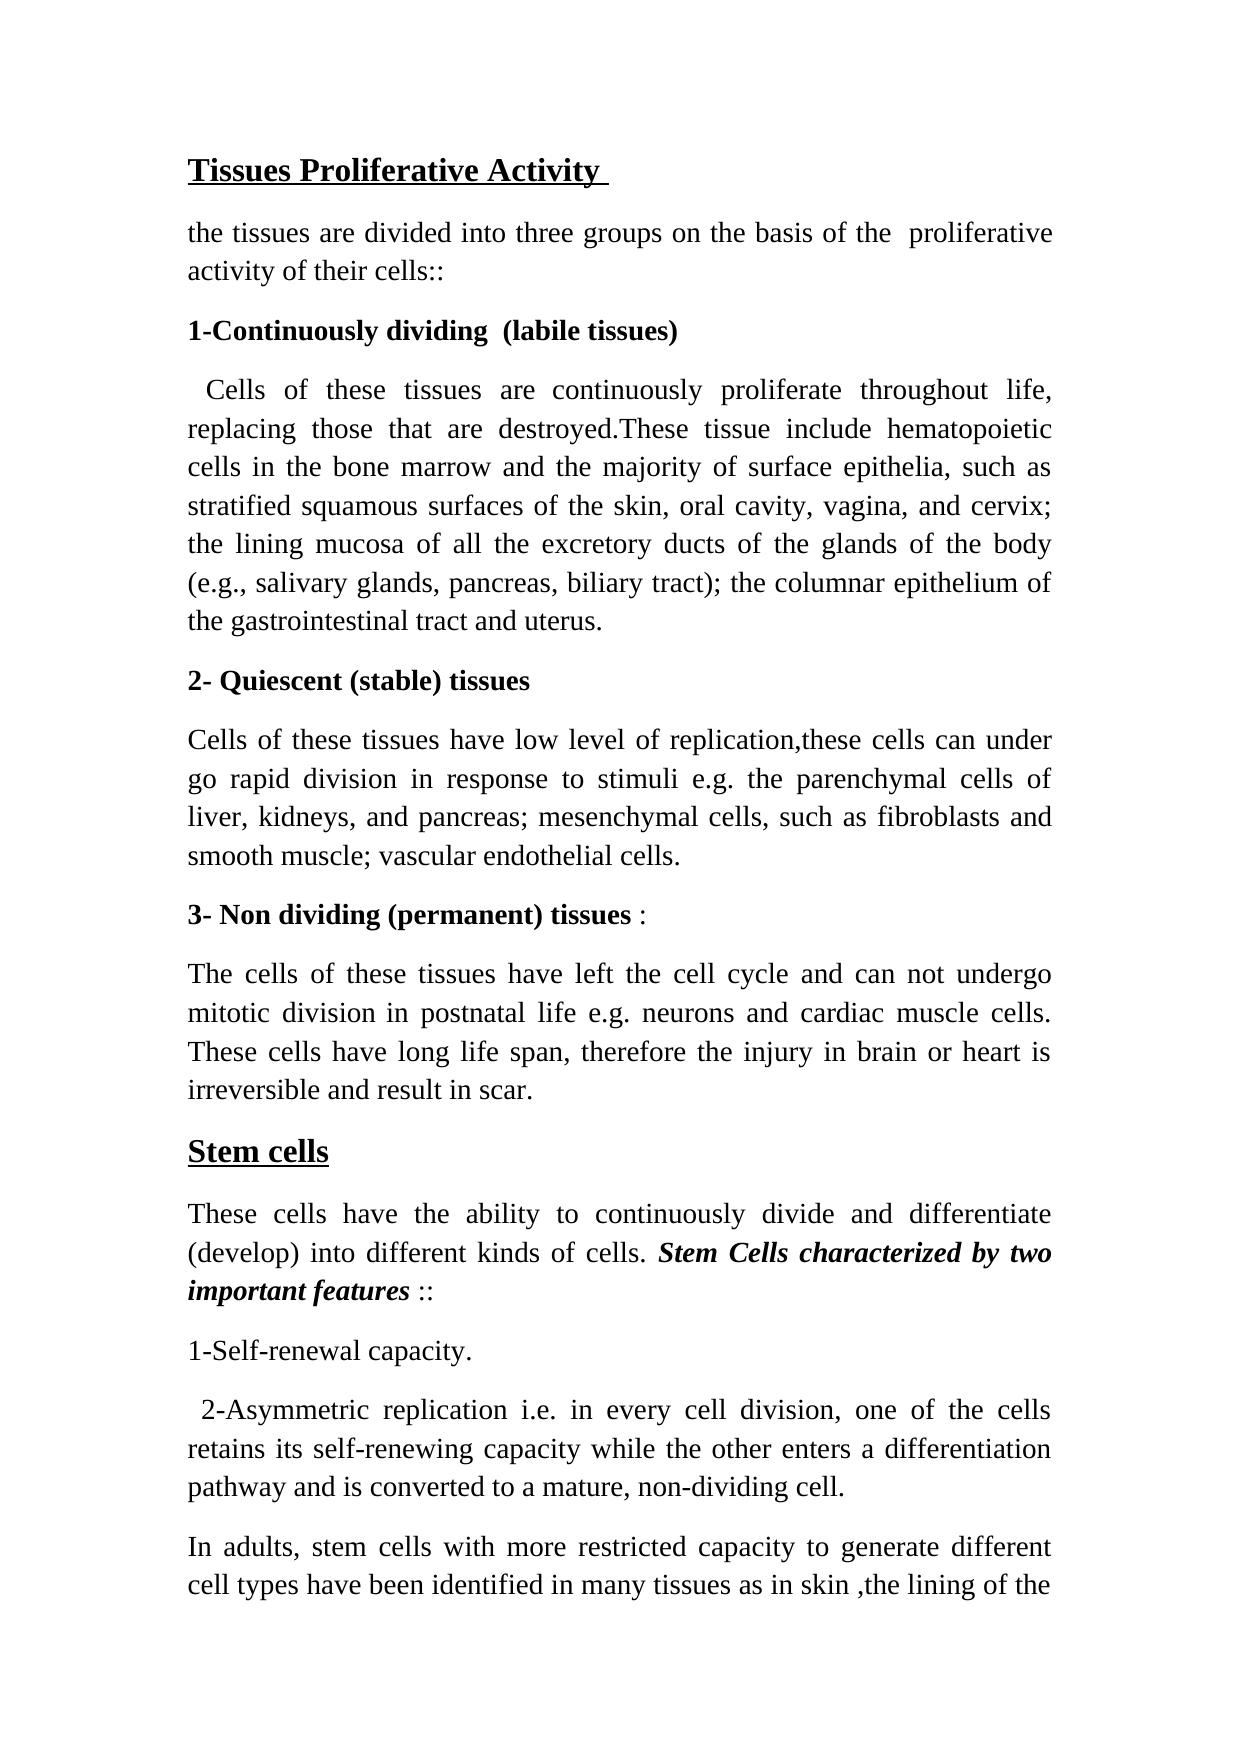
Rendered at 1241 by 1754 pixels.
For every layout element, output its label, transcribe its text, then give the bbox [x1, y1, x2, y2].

text Cells of these tissues have low level of replication,these cells can under go rapid division in response to stimuli e.g. the parenchymal cells of liver, kidneys, and pancreas; mesenchymal cells, such as fibroblasts and smooth muscle; vascular endothelial cells. [187, 722, 1053, 871]
text These cells have the ability to continuously divide and differentiate (develop) into different kinds of cells. Stem Cells characterized by two important features :: [187, 1196, 1053, 1307]
text Cells of these tissues are continuously proliferate throughout life, replacing those that are destroyed.These tissue include hematopoietic cells in the bone marrow and the majority of surface epithelia, such as stratified squamous surfaces of the skin, oral cavity, vagina, and cervix; the lining mucosa of all the excretory ducts of the glands of the body (e.g., salivary glands, pancreas, biliary tract); the columnar epithelium of the gastrointestinal tract and uterus. [187, 372, 1053, 637]
text Stem cells [187, 1132, 1053, 1170]
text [187, 1529, 1053, 1601]
text Tissues Proliferative Activity [187, 150, 1053, 188]
text 1-Self-renewal capacity. [187, 1333, 1053, 1366]
text 3- Non dividing (permanent) tissues : [187, 897, 1053, 931]
text the tissues are divided into three groups on the basis of the proliferative activity of their cells:: [187, 215, 1053, 287]
text 2- Quiescent (stable) tissues [187, 663, 1053, 696]
text The cells of these tissues have left the cell cycle and can not undergo mitotic division in postnatal life e.g. neurons and cardiac muscle cells. These cells have long life span, therefore the injury in brain or heart is irreversible and result in scar. [187, 957, 1053, 1106]
text 2-Asymmetric replication i.e. in every cell division, one of the cells retains its self-renewing capacity while the other enters a differentiation pathway and is converted to a mature, non-dividing cell. [187, 1392, 1053, 1503]
text 1-Continuously dividing (labile tissues) [187, 313, 1053, 346]
